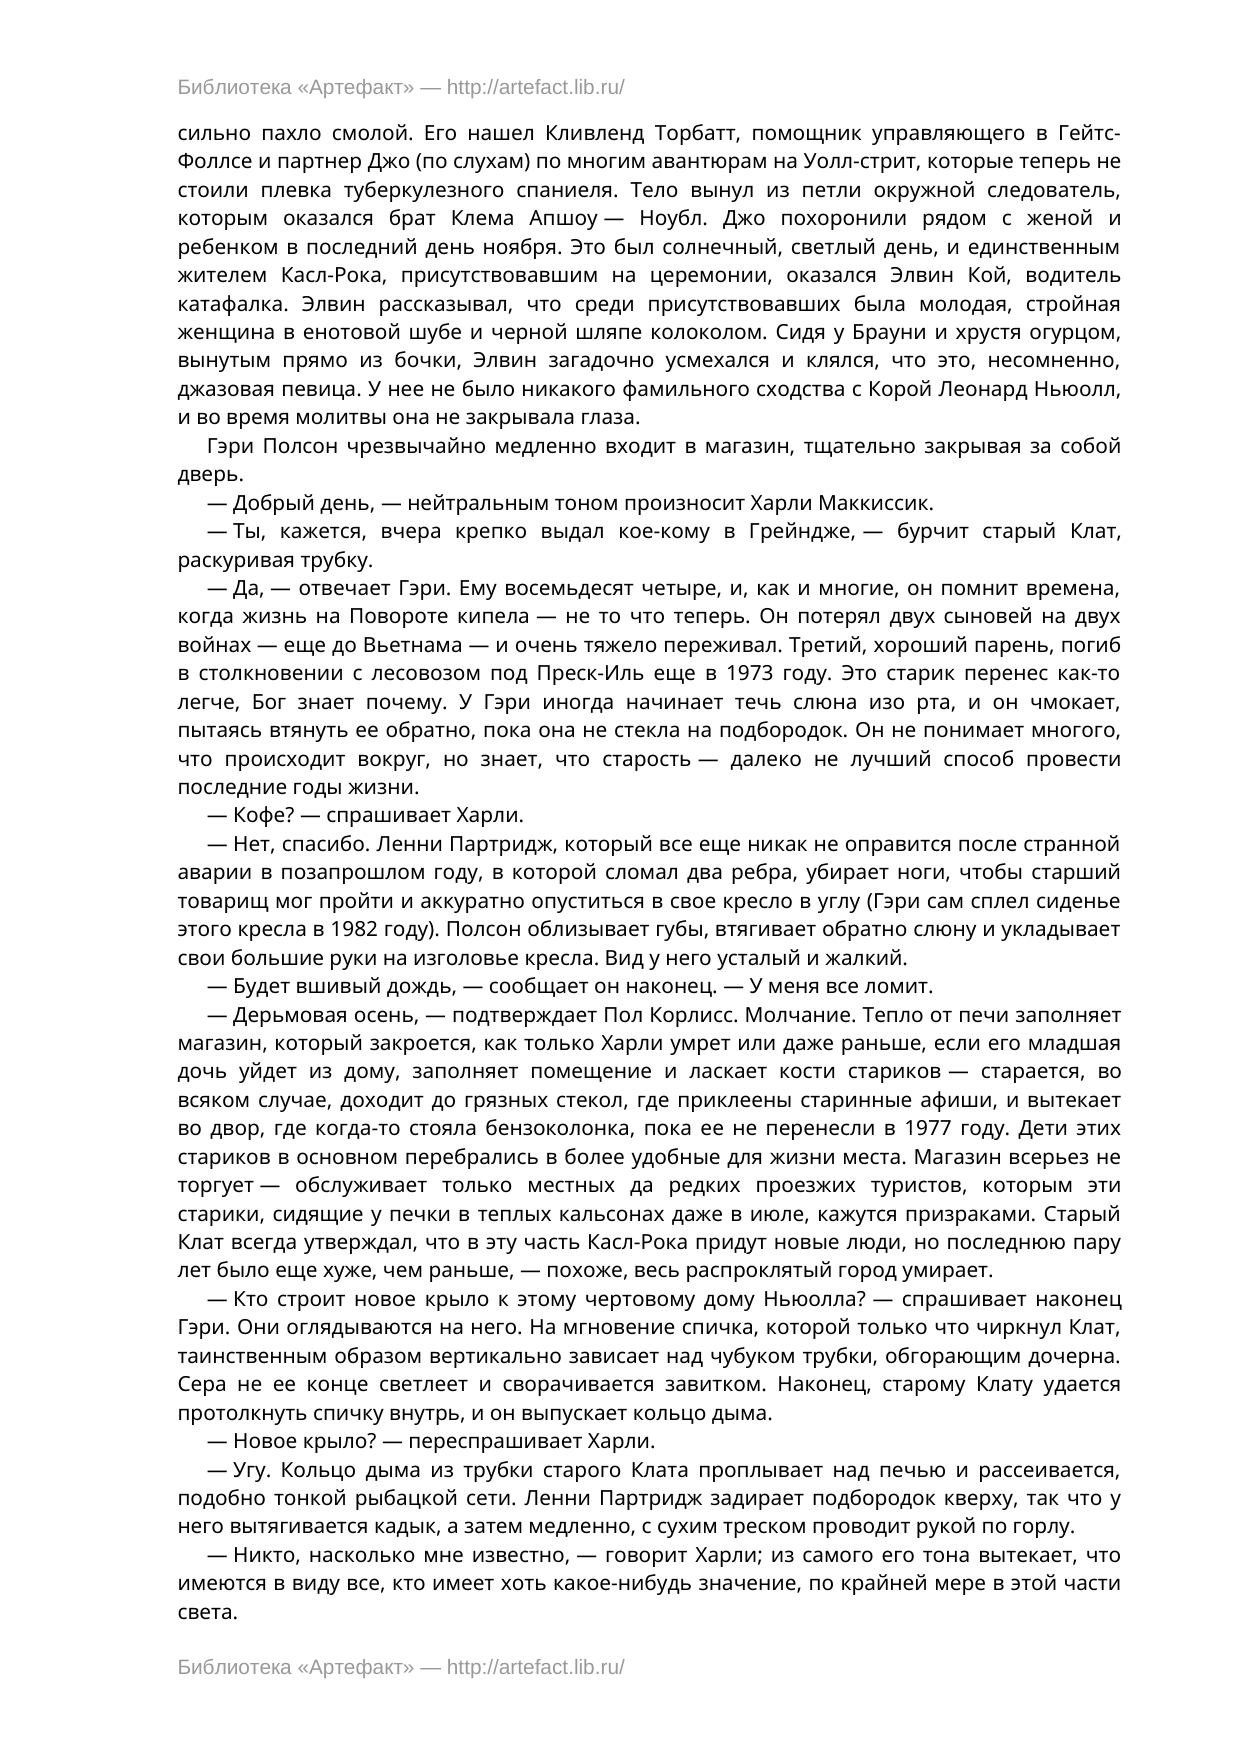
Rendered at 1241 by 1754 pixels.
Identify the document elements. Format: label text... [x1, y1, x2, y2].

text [177, 118, 1122, 431]
text — Да, — отвечает Гэри. Ему восемьдесят четыре, и, как и многие, он помнит времена, когда жизнь на Повороте кипела — не то что теперь. Он потерял двух сыновей на двух войнах — еще до Вьетнама — и очень тяжело переживал. Третий, хороший парень, погиб в столкновении с лесовозом под Преск-Иль еще в 1973 году. Это старик перенес как-то легче, Бог знает почему. У Гэри иногда начинает течь слюна изо рта, и он чмокает, пытаясь втянуть ее обратно, пока она не стекла на подбородок. Он не понимает многого, что происходит вокруг, но знает, что старость — далеко не лучший способ провести последние годы жизни. [177, 573, 1122, 801]
text — Никто, насколько мне известно, — говорит Харли; из самого его тона вытекает, что имеются в виду все, кто имеет хоть какое-нибудь значение, по крайней мере в этой части света. [177, 1540, 1122, 1625]
text — Добрый день, — нейтральным тоном произносит Харли Маккиссик. [177, 488, 1122, 516]
text — Ты, кажется, вчера крепко выдал кое-кому в Грейндже, — бурчит старый Клат, раскуривая трубку. [177, 516, 1122, 573]
text Гэри Полсон чрезвычайно медленно входит в магазин, тщательно закрывая за собой дверь. [177, 431, 1122, 488]
text — Дерьмовая осень, — подтверждает Пол Корлисс. Молчание. Тепло от печи заполняет магазин, который закроется, как только Харли умрет или даже раньше, если его младшая дочь уйдет из дому, заполняет помещение и ласкает кости стариков — старается, во всяком случае, доходит до грязных стекол, где приклеены старинные афиши, и вытекает во двор, где когда-то стояла бензоколонка, пока ее не перенесли в 1977 году. Дети этих стариков в основном перебрались в более удобные для жизни места. Магазин всерьез не торгует — обслуживает только местных да редких проезжих туристов, которым эти старики, сидящие у печки в теплых кальсонах даже в июле, кажутся призраками. Старый Клат всегда утверждал, что в эту часть Касл-Рока придут новые люди, но последнюю пару лет было еще хуже, чем раньше, — похоже, весь распроклятый город умирает. [177, 1000, 1122, 1284]
text — Кофе? — спрашивает Харли. [177, 801, 1122, 829]
text — Угу. Кольцо дыма из трубки старого Клата проплывает над печью и рассеивается, подобно тонкой рыбацкой сети. Ленни Партридж задирает подбородок кверху, так что у него вытягивается кадык, а затем медленно, с сухим треском проводит рукой по горлу. [177, 1455, 1122, 1540]
text — Новое крыло? — переспрашивает Харли. [177, 1426, 1122, 1455]
text — Будет вшивый дождь, — сообщает он наконец. — У меня все ломит. [177, 971, 1122, 1000]
text — Нет, спасибо. Ленни Партридж, который все еще никак не оправится после странной аварии в позапрошлом году, в которой сломал два ребра, убирает ноги, чтобы старший товарищ мог пройти и аккуратно опуститься в свое кресло в углу (Гэри сам сплел сиденье этого кресла в 1982 году). Полсон облизывает губы, втягивает обратно слюну и укладывает свои большие руки на изголовье кресла. Вид у него усталый и жалкий. [177, 829, 1122, 971]
text — Кто строит новое крыло к этому чертовому дому Ньюолла? — спрашивает наконец Гэри. Они оглядываются на него. На мгновение спичка, которой только что чиркнул Клат, таинственным образом вертикально зависает над чубуком трубки, обгорающим дочерна. Сера не ее конце светлеет и сворачивается завитком. Наконец, старому Клату удается протолкнуть спичку внутрь, и он выпускает кольцо дыма. [177, 1284, 1122, 1426]
